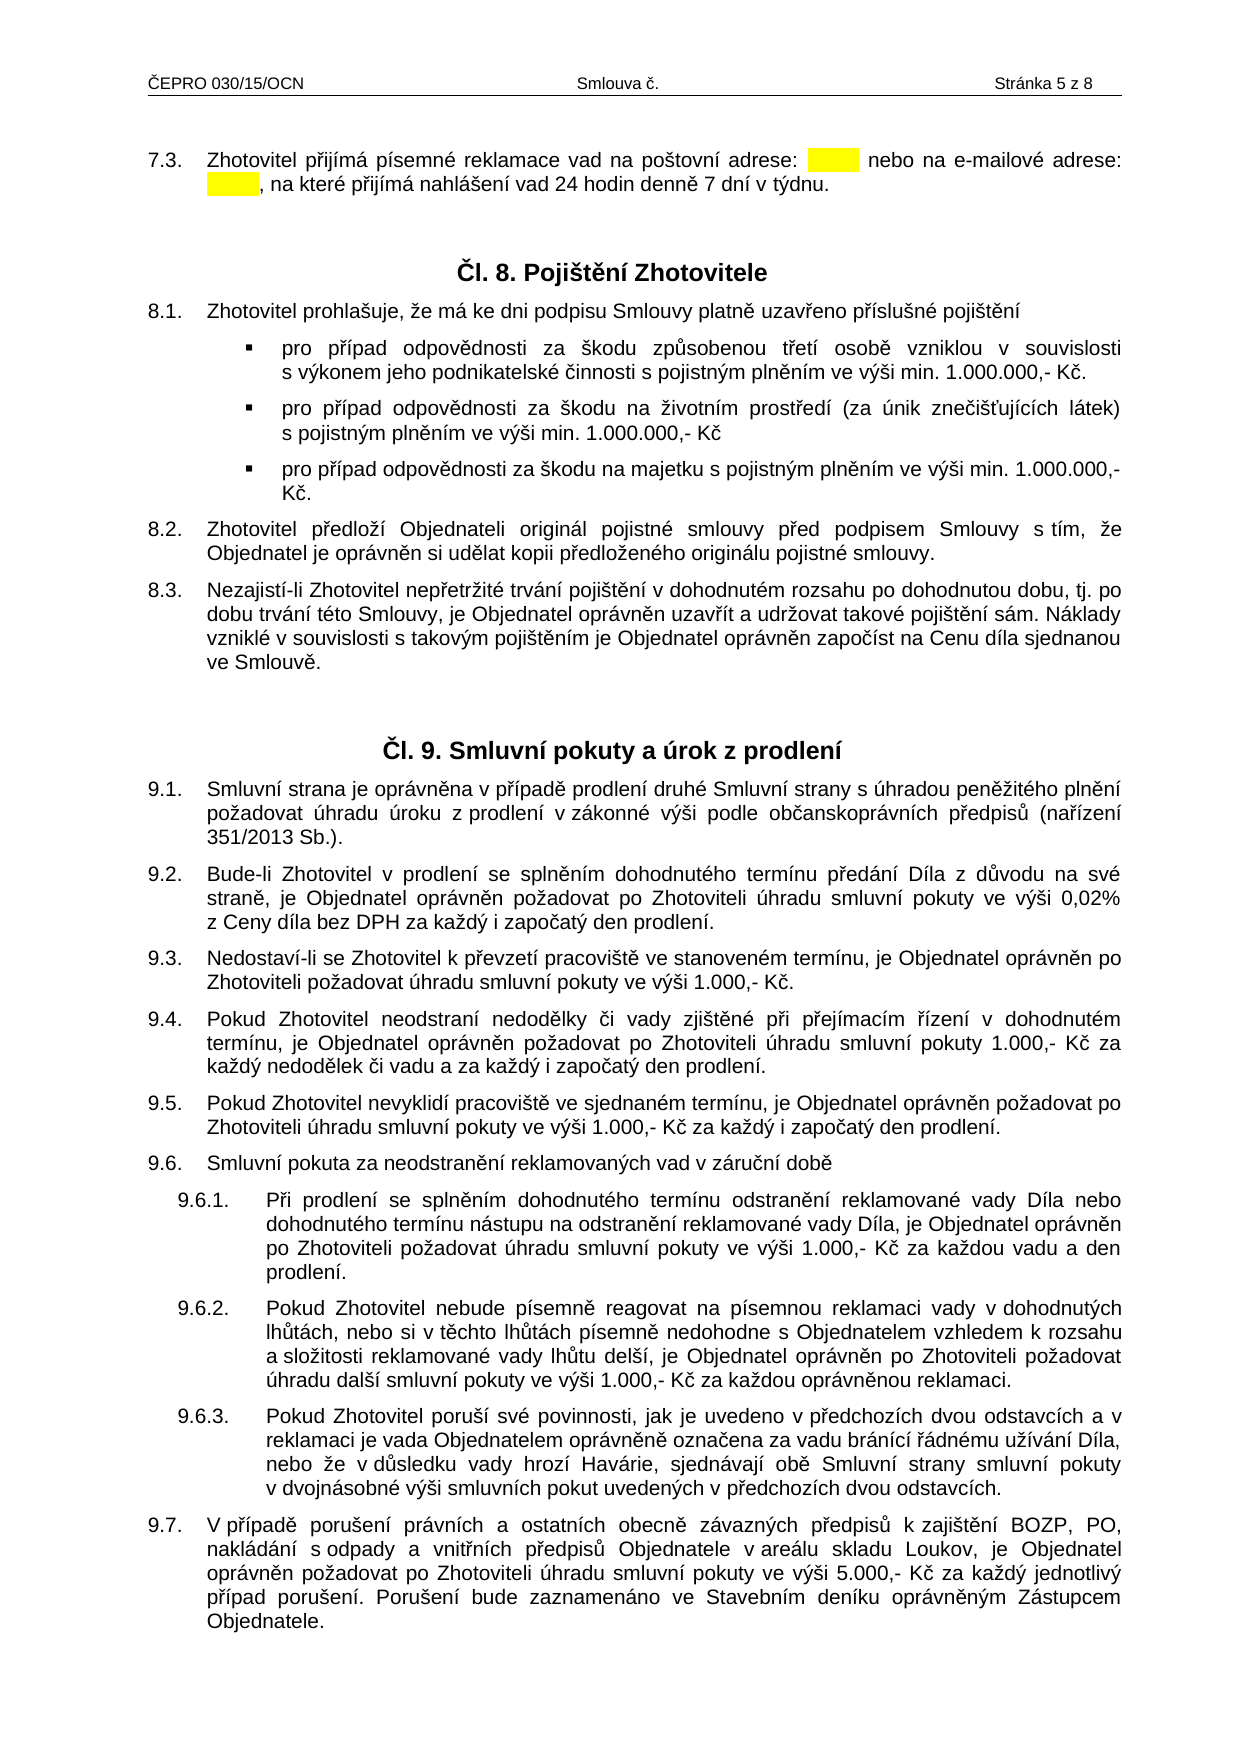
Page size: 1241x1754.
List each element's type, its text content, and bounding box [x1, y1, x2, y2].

list pro případ odpovědnosti za škodu na majetku s pojistným plněním ve výši min. 1.000.000,- Kč. [244, 457, 1122, 505]
text Zhotovitel prohlašuje, že má ke dni podpisu Smlouvy platně uzavřeno příslušné pojištění [148, 299, 1122, 323]
text V případě porušení právních a ostatních obecně závazných předpisů k zajištění BOZP, PO, nakládání s odpady a vnitřních předpisů Objednatele v areálu skladu Loukov, je Objednatel oprávněn požadovat po Zhotoviteli úhradu smluvní pokuty ve výši 5.000,- Kč za každý jednotlivý případ porušení. Porušení bude zaznamenáno ve Stavebním deníku oprávněným Zástupcem Objednatele. [148, 1513, 1122, 1632]
text Bude-li Zhotovitel v prodlení se splněním dohodnutého termínu předání Díla z důvodu na své straně, je Objednatel oprávněn požadovat po Zhotoviteli úhradu smluvní pokuty ve výši 0,02% z Ceny díla bez DPH za každý i započatý den prodlení. [148, 862, 1122, 933]
text Pojištění Zhotovitele [102, 258, 1122, 287]
text Pokud Zhotovitel neodstraní nedodělky či vady zjištěné při přejímacím řízení v dohodnutém termínu, je Objednatel oprávněn požadovat po Zhotoviteli úhradu smluvní pokuty 1.000,- Kč za každý nedodělek či vadu a za každý i započatý den prodlení. [148, 1006, 1122, 1078]
list pro případ odpovědnosti za škodu způsobenou třetí osobě vzniklou v souvislosti s výkonem jeho podnikatelské činnosti s pojistným plněním ve výši min. 1.000.000,- Kč. [244, 336, 1122, 384]
text Při prodlení se splněním dohodnutého termínu odstranění reklamované vady Díla nebo dohodnutého termínu nástupu na odstranění reklamované vady Díla, je Objednatel oprávněn po Zhotoviteli požadovat úhradu smluvní pokuty ve výši 1.000,- Kč za každou vadu a den prodlení. [177, 1188, 1122, 1283]
text Nezajistí-li Zhotovitel nepřetržité trvání pojištění v dohodnutém rozsahu po dohodnutou dobu, tj. po dobu trvání této Smlouvy, je Objednatel oprávněn uzavřít a udržovat takové pojištění sám. Náklady vzniklé v souvislosti s takovým pojištěním je Objednatel oprávněn započíst na Cenu díla sjednanou ve Smlouvě. [148, 578, 1122, 673]
text Smluvní strana je oprávněna v případě prodlení druhé Smluvní strany s úhradou peněžitého plnění požadovat úhradu úroku z prodlení v zákonné výši podle občanskoprávních předpisů (nařízení 351/2013 Sb.). [148, 777, 1122, 849]
text Pokud Zhotovitel nevyklidí pracoviště ve sjednaném termínu, je Objednatel oprávněn požadovat po Zhotoviteli úhradu smluvní pokuty ve výši 1.000,- Kč za každý i započatý den prodlení. [148, 1091, 1122, 1139]
text Pokud Zhotovitel nebude písemně reagovat na písemnou reklamaci vady v dohodnutých lhůtách, nebo si v těchto lhůtách písemně nedohodne s Objednatelem vzhledem k rozsahu a složitosti reklamované vady lhůtu delší, je Objednatel oprávněn po Zhotoviteli požadovat úhradu další smluvní pokuty ve výši 1.000,- Kč za každou oprávněnou reklamaci. [177, 1296, 1122, 1392]
text Smluvní pokuty a úrok z prodlení [102, 736, 1122, 765]
list pro případ odpovědnosti za škodu na životním prostředí (za únik znečišťujících látek) s pojistným plněním ve výši min. 1.000.000,- Kč [244, 396, 1122, 444]
text Nedostaví-li se Zhotovitel k převzetí pracoviště ve stanoveném termínu, je Objednatel oprávněn po Zhotoviteli požadovat úhradu smluvní pokuty ve výši 1.000,- Kč. [148, 946, 1122, 994]
text Pokud Zhotovitel poruší své povinnosti, jak je uvedeno v předchozích dvou odstavcích a v reklamaci je vada Objednatelem oprávněně označena za vadu bránící řádnému užívání Díla, nebo že v důsledku vady hrozí Havárie, sjednávají obě Smluvní strany smluvní pokuty v dvojnásobné výši smluvních pokut uvedených v předchozích dvou odstavcích. [177, 1404, 1122, 1500]
text Zhotovitel přijímá písemné reklamace vad na poštovní adrese: nebo na e-mailové adrese: , na které přijímá nahlášení vad 24 hodin denně 7 dní v týdnu. [148, 148, 1122, 196]
text Zhotovitel předloží Objednateli originál pojistné smlouvy před podpisem Smlouvy s tím, že Objednatel je oprávněn si udělat kopii předloženého originálu pojistné smlouvy. [148, 517, 1122, 565]
text Smluvní pokuta za neodstranění reklamovaných vad v záruční době [148, 1151, 1122, 1175]
